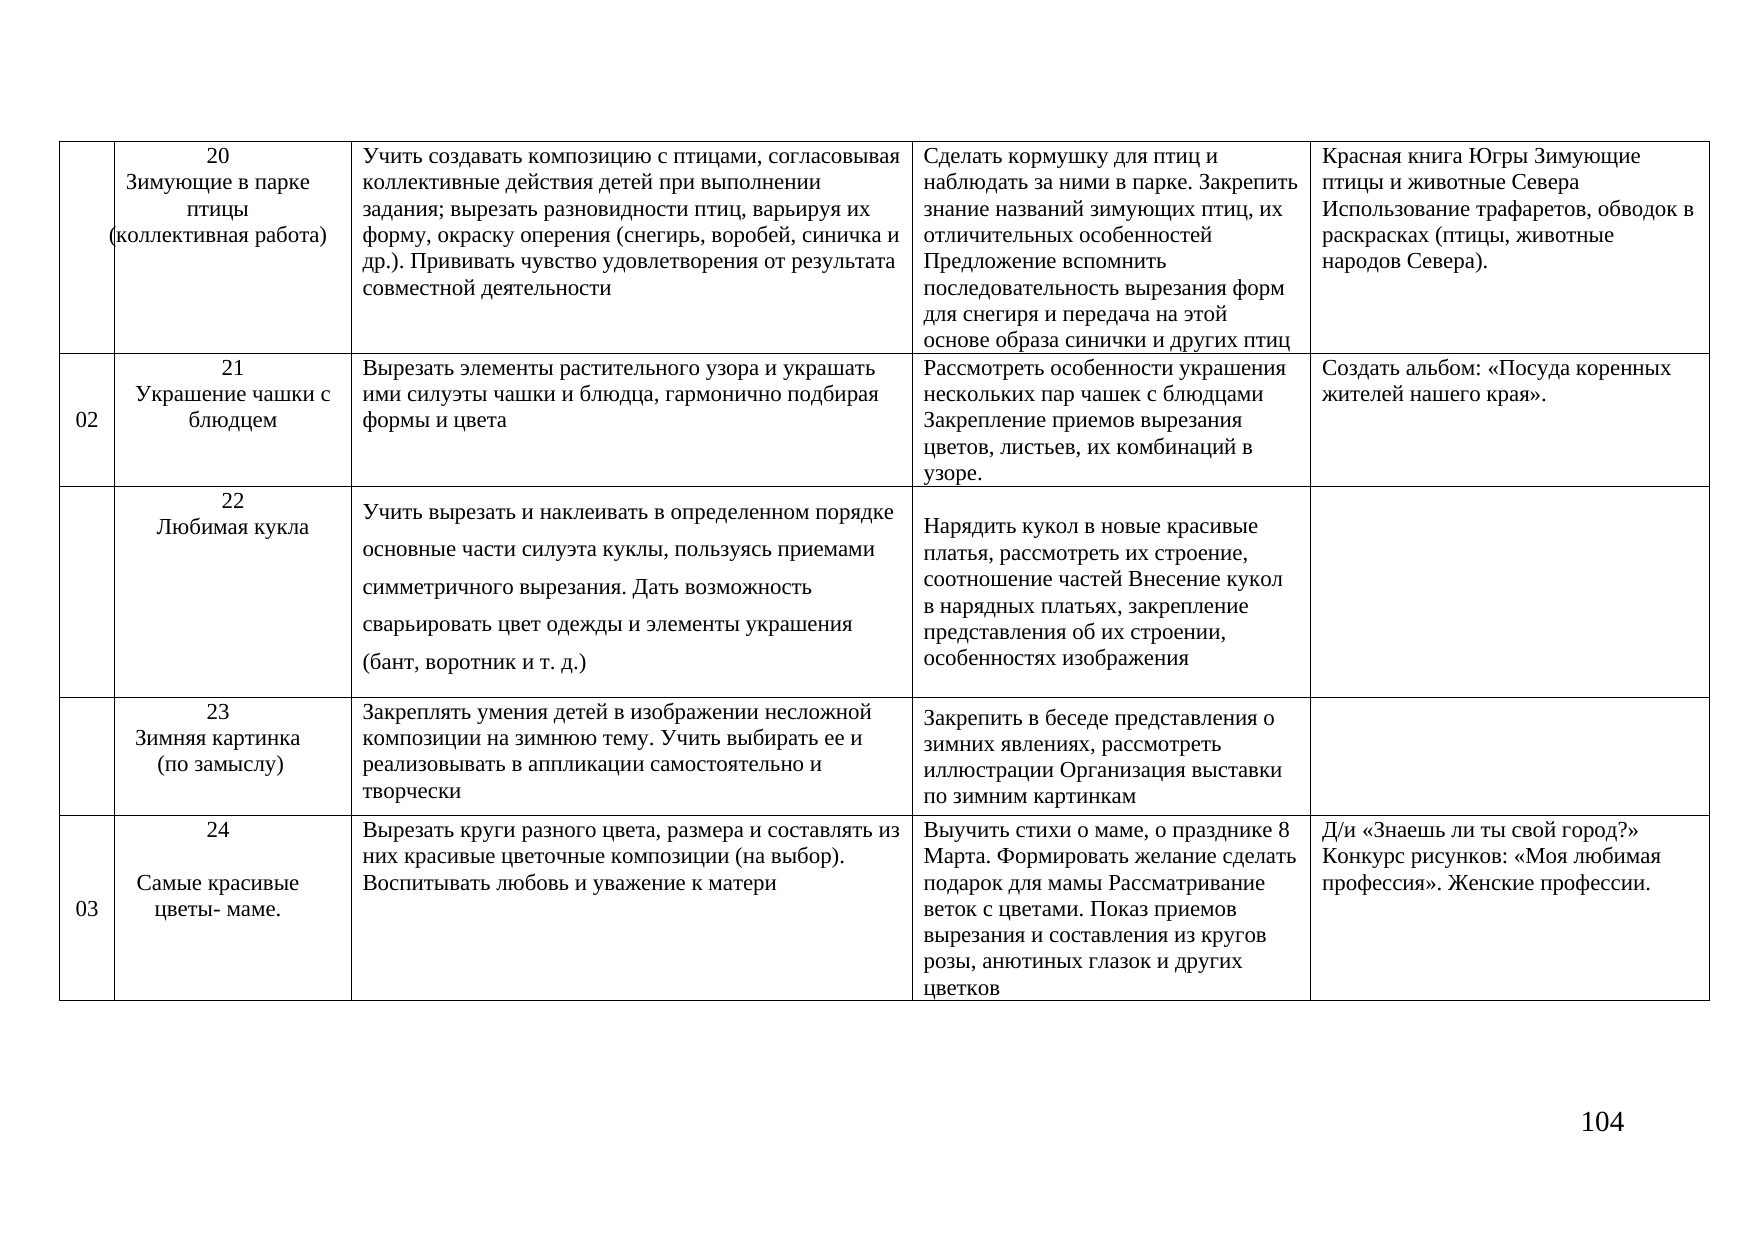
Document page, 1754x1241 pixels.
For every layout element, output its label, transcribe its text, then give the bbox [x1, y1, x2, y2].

table_cell Вырезать элементы растительного узора и украшать ими силуэты чашки и блюдца, гармонично подбирая формы и цвета [352, 354, 912, 486]
table_cell Вырезать круги разного цвета, размера и составлять из них красивые цветочные композиции (на выбор). Воспитывать любовь и уважение к матери [352, 816, 912, 1000]
table_cell 24 Самые красивые цветы- маме. [115, 816, 351, 1000]
table_cell [1311, 487, 1709, 697]
table_cell Красная книга Югры Зимующие птицы и животные Севера Использование трафаретов, обводок в раскрасках (птицы, животные народов Севера). [1311, 142, 1709, 353]
table_cell Учить создавать композицию с птицами, согласовывая коллективные действия детей при выполнении задания; вырезать разновидности птиц, варьируя их форму, окраску оперения (снегирь, воробей, синичка и др.). Прививать чувство удовлетворения от результата совместной деятельности [352, 142, 912, 353]
table_cell Создать альбом: «Посуда коренных жителей нашего края». [1311, 354, 1709, 486]
table_cell 23 Зимняя картинка (по замыслу) [115, 698, 351, 815]
table_cell [60, 698, 114, 815]
table_cell Выучить стихи о маме, о празднике 8 Марта. Формировать желание сделать подарок для мамы Рассматривание веток с цветами. Показ приемов вырезания и составления из кругов розы, анютиных глазок и других цветков [913, 816, 1310, 1000]
table_cell 21 Украшение чашки с блюдцем [115, 354, 351, 486]
table_cell 02 [60, 354, 114, 486]
table_cell 20 Зимующие в парке птицы (коллективная работа) [115, 142, 351, 353]
table_cell [60, 487, 114, 697]
table_cell Закреплять умения детей в изображении несложной композиции на зимнюю тему. Учить выбирать ее и реализовывать в аппликации самостоятельно и творчески [352, 698, 912, 815]
table_cell Сделать кормушку для птиц и наблюдать за ними в парке. Закрепить знание названий зимующих птиц, их отличительных особенностей Предложение вспомнить последовательность вырезания форм для снегиря и передача на этой основе образа синички и других птиц [913, 142, 1310, 353]
table_cell Д/и «Знаешь ли ты свой город?» Конкурс рисунков: «Моя любимая профессия». Женские профессии. [1311, 816, 1709, 1000]
table_cell Нарядить кукол в новые красивые платья, рассмотреть их строение, соотношение частей Внесение кукол в нарядных платьях, закрепление представления об их строении, особенностях изображения [913, 487, 1310, 697]
table_cell Учить вырезать и наклеивать в определенном порядке основные части силуэта куклы, пользуясь приемами симметричного вырезания. Дать возможность сварьировать цвет одежды и элементы украшения (бант, воротник и т. д.) [352, 487, 912, 697]
table_cell Закрепить в беседе представления о зимних явлениях, рассмотреть иллюстрации Организация выставки по зимним картинкам [913, 698, 1310, 815]
table_cell [60, 142, 114, 353]
table_cell 03 [60, 816, 114, 1000]
table_cell [1311, 698, 1709, 815]
table_cell 22 Любимая кукла [115, 487, 351, 697]
table_cell Рассмотреть особенности украшения нескольких пар чашек с блюдцами Закрепление приемов вырезания цветов, листьев, их комбинаций в узоре. [913, 354, 1310, 486]
